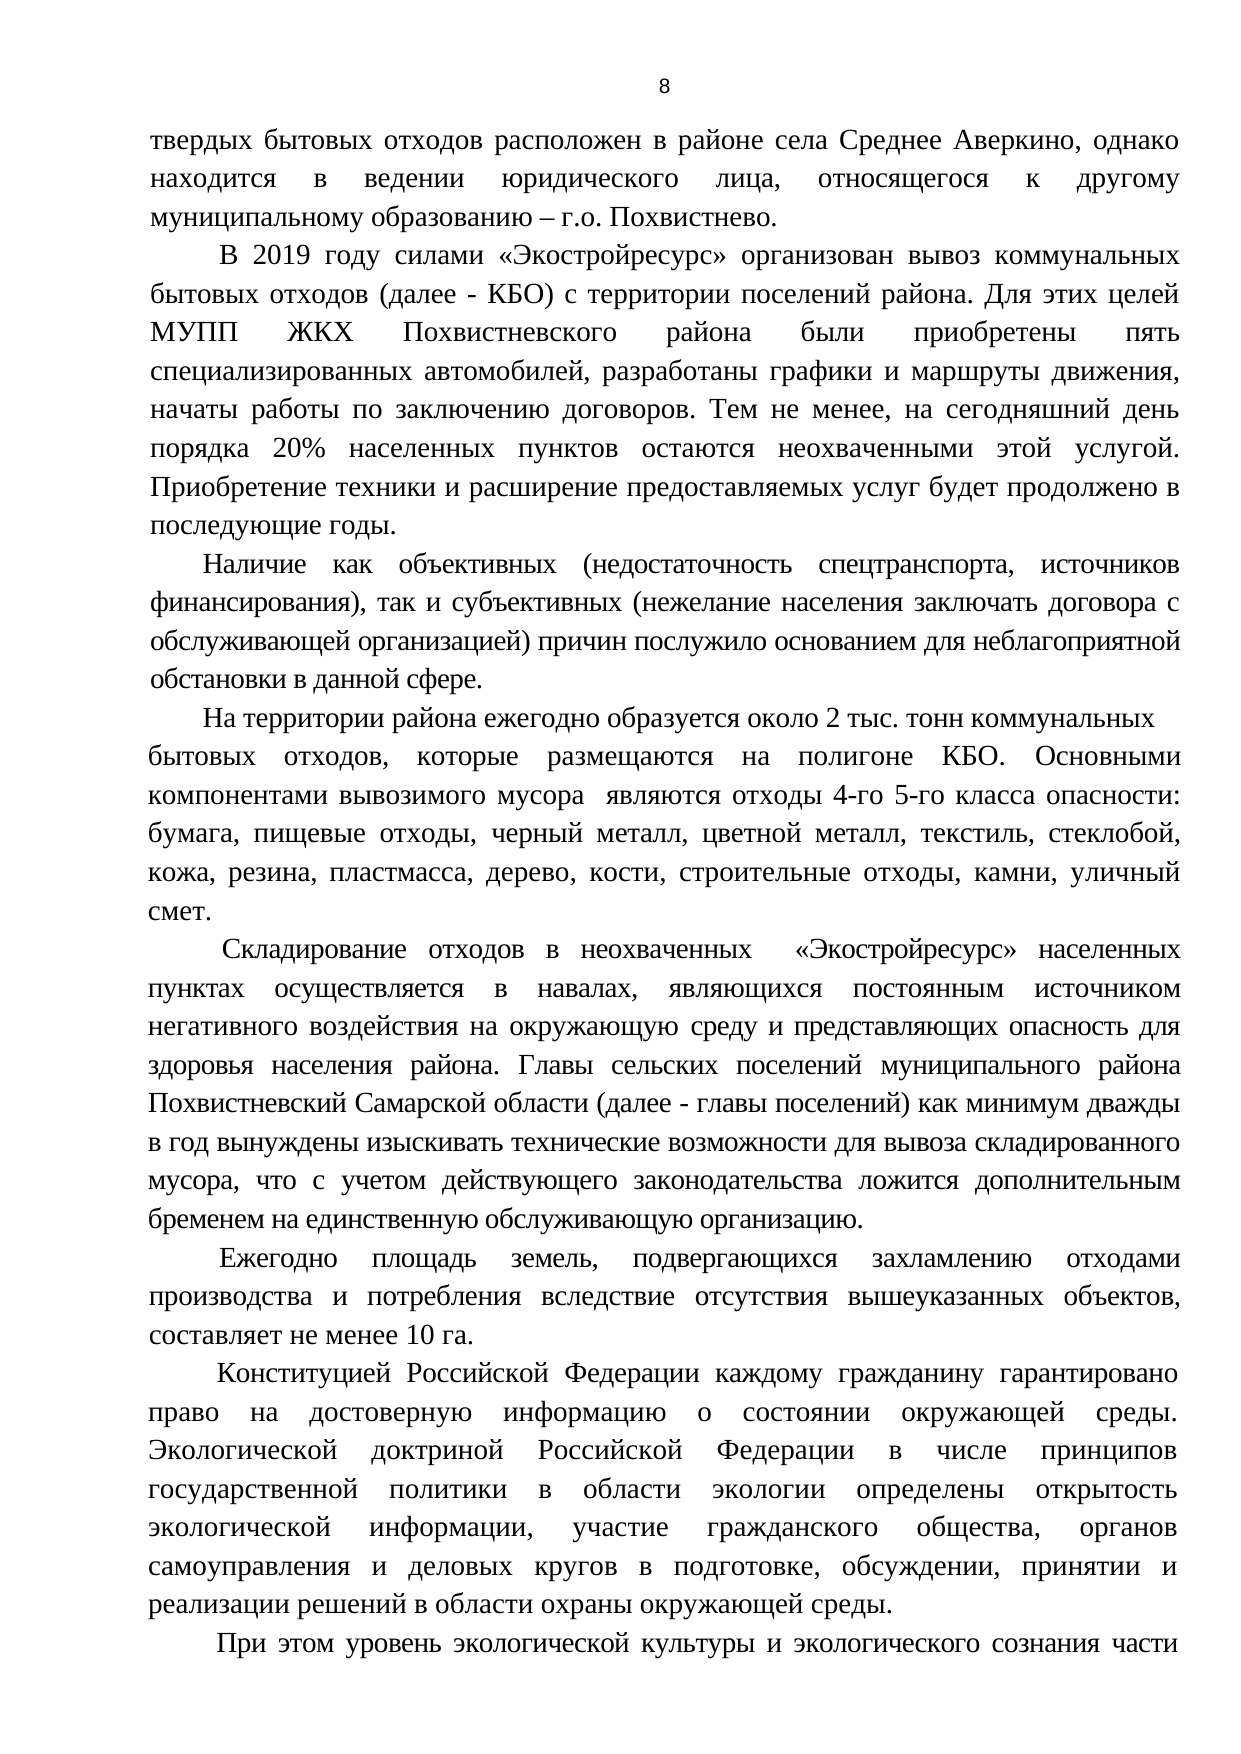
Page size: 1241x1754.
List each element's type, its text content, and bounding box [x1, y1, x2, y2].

text В 2019 году силами «Экостройресурс» организован вывоз коммунальных бытовых отходов (далее - КБО) с территории поселений района. Для этих целей МУПП ЖКХ Похвистневского района были приобретены пять специализированных автомобилей, разработаны графики и маршруты движения, начаты работы по заключению договоров. Тем не менее, на сегодняшний день порядка 20% населенных пунктов остаются неохваченными этой услугой. Приобретение техники и расширение предоставляемых услуг будет продолжено в последующие годы. [150, 237, 1180, 541]
text Складирование отходов в неохваченных «Экостройресурс» населенных пунктах осуществляется в навалах, являющихся постоянным источником негативного воздействия на окружающую среду и представляющих опасность для здоровья населения района. Главы сельских поселений муниципального района Похвистневский Самарской области (далее - главы поселений) как минимум дважды в год вынуждены изыскивать технические возможности для вывоза складированного мусора, что с учетом действующего законодательства ложится дополнительным бременем на единственную обслуживающую организацию. [148, 931, 1181, 1234]
text Конституцией Российской Федерации каждому гражданину гарантировано право на достоверную информацию о состоянии окружающей среды. Экологической доктриной Российской Федерации в числе принципов государственной политики в области экологии определены открытость экологической информации, участие гражданского общества, органов самоуправления и деловых кругов в подготовке, обсуждении, принятии и реализации решений в области охраны окружающей среды. [148, 1355, 1178, 1620]
text Ежегодно площадь земель, подвергающихся захламлению отходами производства и потребления вследствие отсутствия вышеуказанных объектов, составляет не менее 10 га. [148, 1240, 1181, 1350]
text На территории района ежегодно образуется около 2 тыс. тонн коммунальных [148, 700, 1181, 733]
text Наличие как объективных (недостаточность спецтранспорта, источников финансирования), так и субъективных (нежелание населения заключать договора с обслуживающей организацией) причин послужило основанием для неблагоприятной обстановки в данной сфере. [150, 546, 1180, 695]
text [150, 122, 1180, 232]
text бытовых отходов, которые размещаются на полигоне КБО. Основными компонентами вывозимого мусора являются отходы 4-го 5-го класса опасности: бумага, пищевые отходы, черный металл, цветной металл, текстиль, стеклобой, кожа, резина, пластмасса, дерево, кости, строительные отходы, камни, уличный смет. [148, 738, 1181, 926]
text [148, 1625, 1179, 1659]
